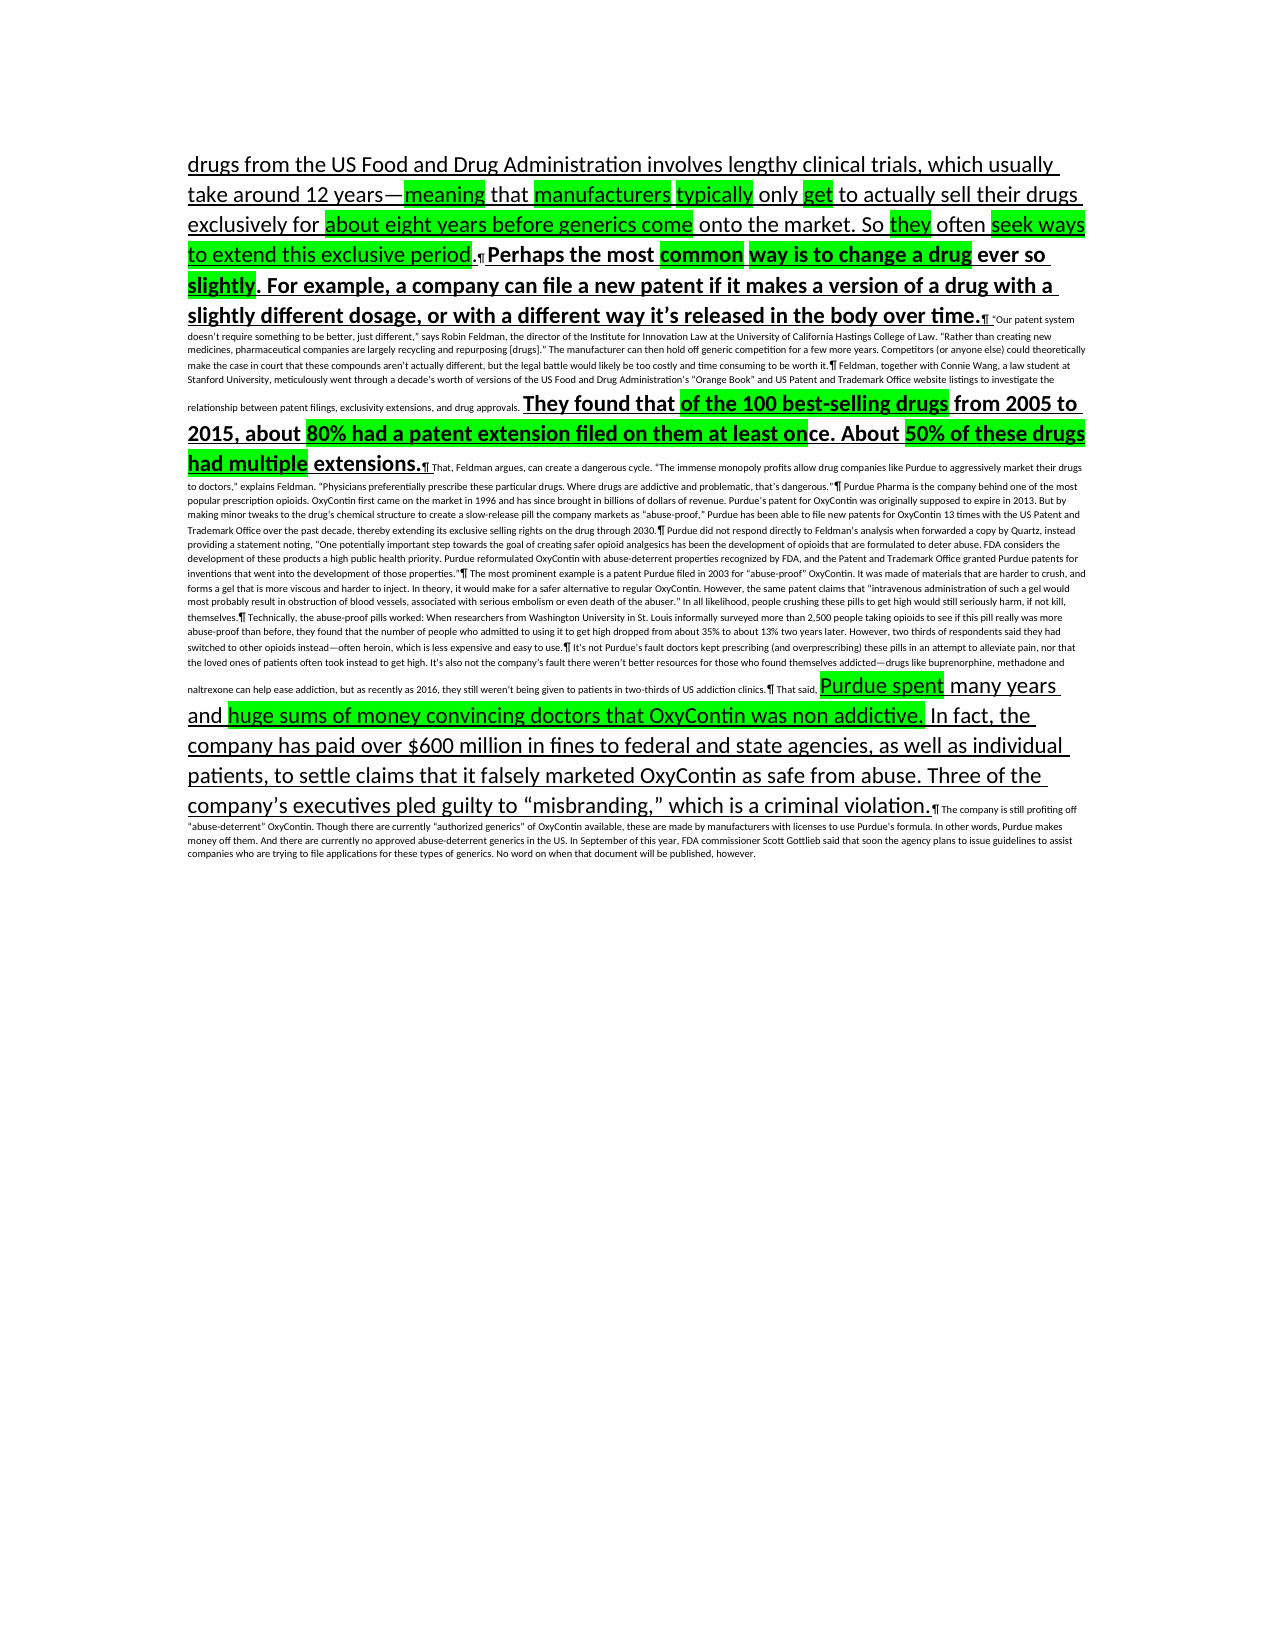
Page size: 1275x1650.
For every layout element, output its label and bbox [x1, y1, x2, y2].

text [187, 150, 1087, 861]
